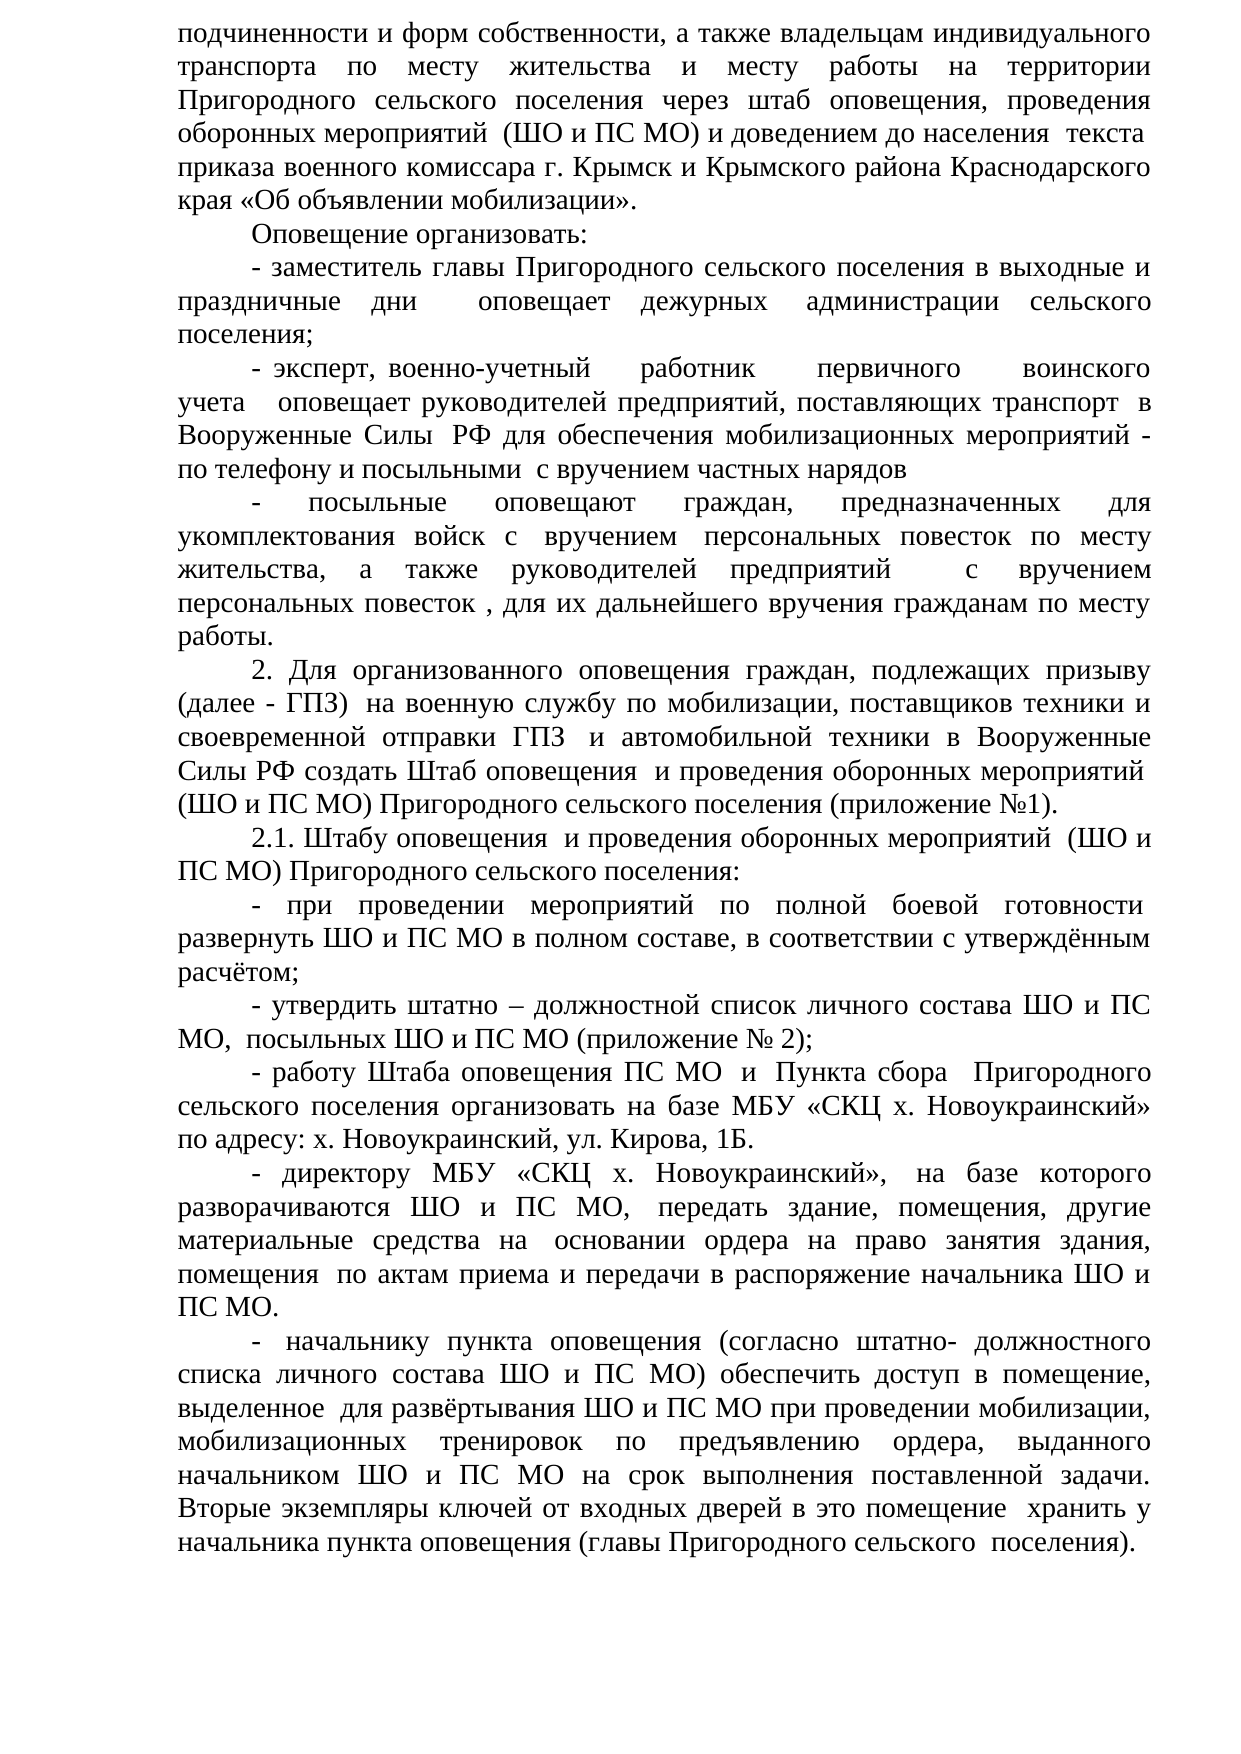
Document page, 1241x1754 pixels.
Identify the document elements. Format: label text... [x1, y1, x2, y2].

text - начальнику пункта оповещения (согласно штатно- должностного списка личного состава ШО и ПС МО) обеспечить доступ в помещение, выделенное для развёртывания ШО и ПС МО при проведении мобилизации, мобилизационных тренировок по предъявлению ордера, выданного начальником ШО и ПС МО на срок выполнения поставленной задачи. Вторые экземпляры ключей от входных дверей в это помещение хранить у начальника пункта оповещения (главы Пригородного сельского поселения). [177, 1323, 1152, 1558]
text - работу Штаба оповещения ПС МО и Пункта сбора Пригородного сельского поселения организовать на базе МБУ «СКЦ х. Новоукраинский» по адресу: х. Новоукраинский, ул. Кирова, 1Б. [177, 1054, 1152, 1155]
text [177, 15, 1152, 216]
text 2.1. Штабу оповещения и проведения оборонных мероприятий (ШО и ПС МО) Пригородного сельского поселения: [177, 820, 1152, 887]
text - директору МБУ «СКЦ х. Новоукраинский», на базе которого разворачиваются ШО и ПС МО, передать здание, помещения, другие материальные средства на основании ордера на право занятия здания, помещения по актам приема и передачи в распоряжение начальника ШО и ПС МО. [177, 1155, 1152, 1323]
text - при проведении мероприятий по полной боевой готовности развернуть ШО и ПС МО в полном составе, в соответствии с утверждённым расчётом; [177, 887, 1152, 987]
text Оповещение организовать: [177, 216, 1152, 249]
text - заместитель главы Пригородного сельского поселения в выходные и праздничные дни оповещает дежурных администрации сельского поселения; [177, 249, 1152, 350]
text - утвердить штатно – должностной список личного состава ШО и ПС МО, посыльных ШО и ПС МО (приложение № 2); [177, 987, 1152, 1054]
text 2. Для организованного оповещения граждан, подлежащих призыву (далее - ГПЗ) на военную службу по мобилизации, поставщиков техники и своевременной отправки ГПЗ и автомобильной техники в Вооруженные Силы РФ создать Штаб оповещения и проведения оборонных мероприятий (ШО и ПС МО) Пригородного сельского поселения (приложение №1). [177, 652, 1152, 820]
text - эксперт, военно-учетный работник первичного воинского учета оповещает руководителей предприятий, поставляющих транспорт в Вооруженные Силы РФ для обеспечения мобилизационных мероприятий - по телефону и посыльными с вручением частных нарядов [177, 350, 1152, 484]
text - посыльные оповещают граждан, предназначенных для укомплектования войск с вручением персональных повесток по месту жительства, а также руководителей предприятий с вручением персональных повесток , для их дальнейшего вручения гражданам по месту работы. [177, 484, 1152, 652]
